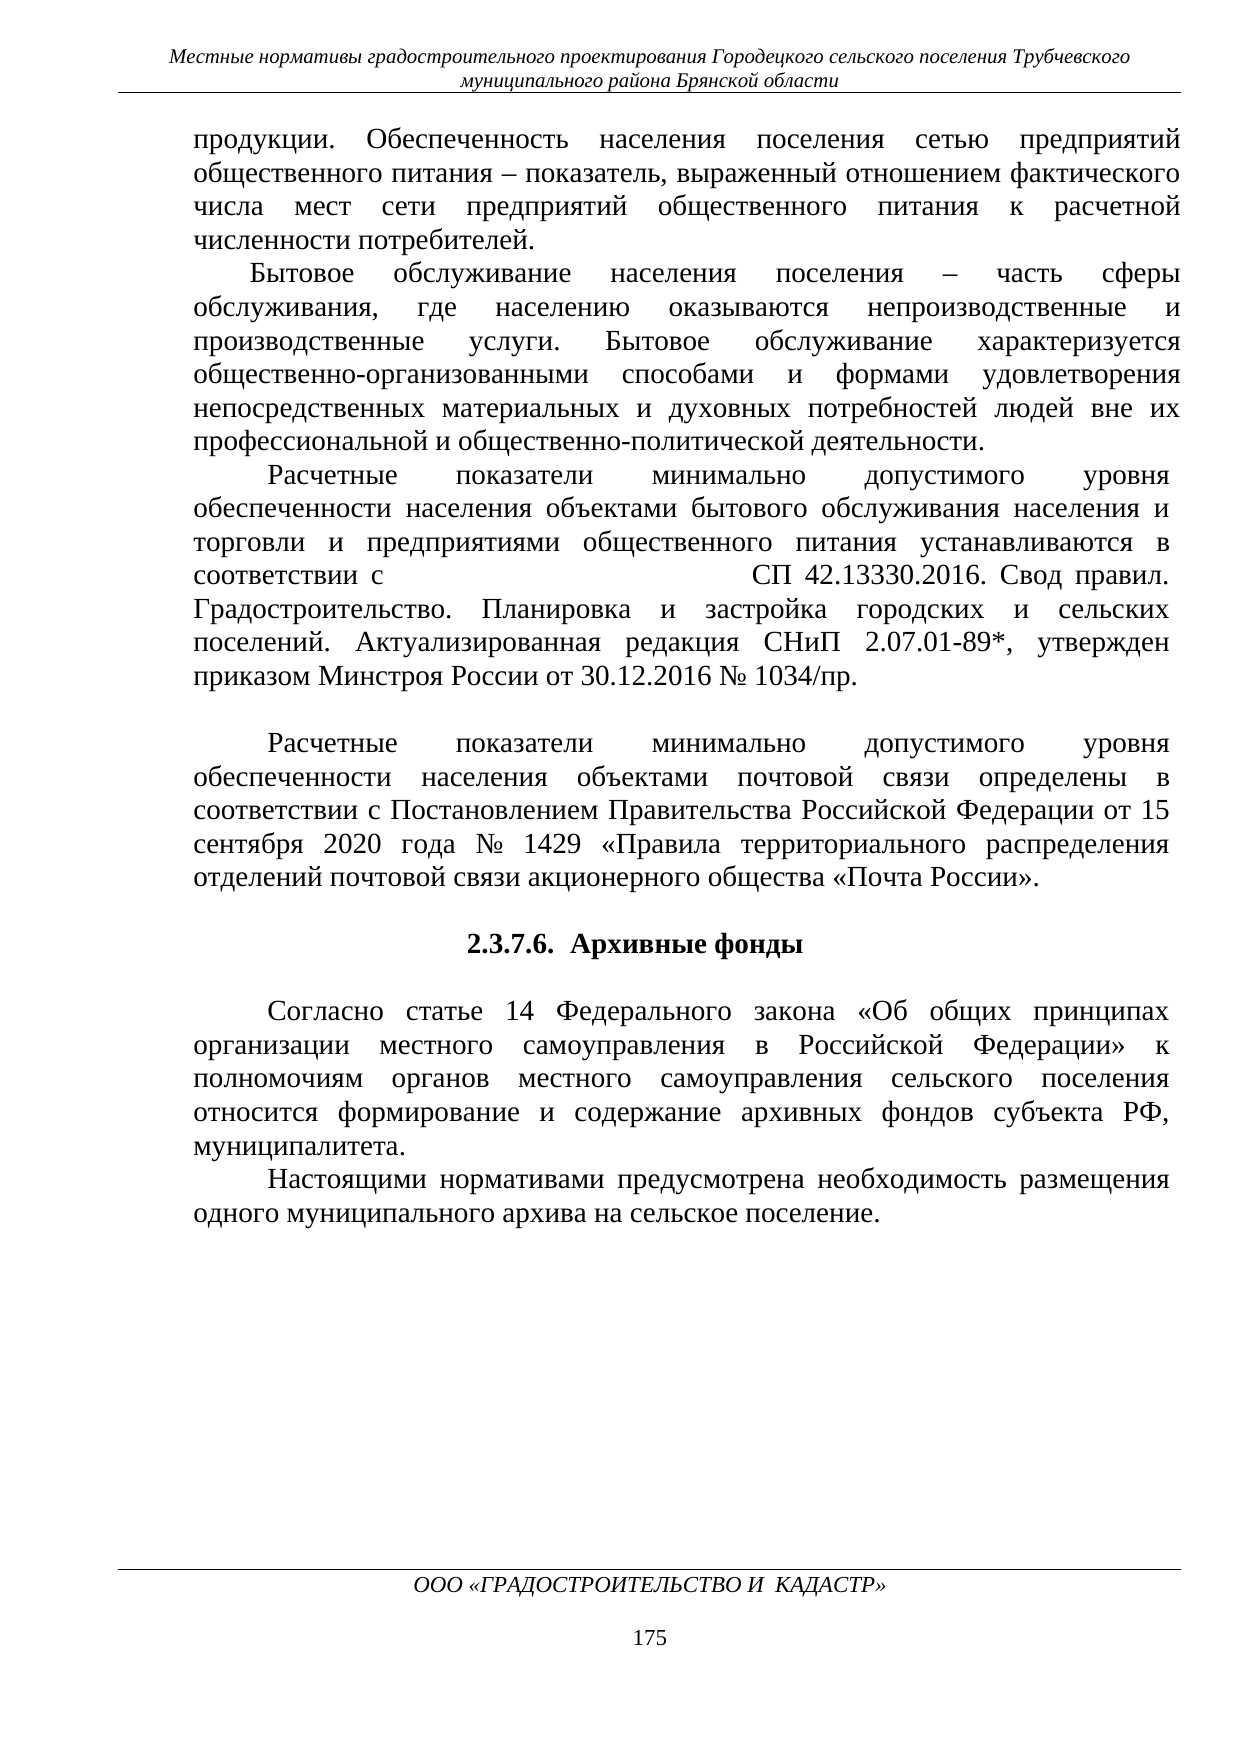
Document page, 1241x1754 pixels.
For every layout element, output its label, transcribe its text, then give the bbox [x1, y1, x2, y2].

text Настоящими нормативами предусмотрена необходимость размещения одного муниципального архива на сельское поселение. [193, 1161, 1170, 1228]
text Расчетные показатели минимально допустимого уровня обеспеченности населения объектами почтовой связи определены в соответствии с Постановлением Правительства Российской Федерации от 15 сентября 2020 года № 1429 «Правила территориального распределения отделений почтовой связи акционерного общества «Почта России». [193, 725, 1170, 893]
list Архивные фонды [88, 926, 1181, 960]
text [193, 121, 1181, 256]
text Расчетные показатели минимально допустимого уровня обеспеченности населения объектами бытового обслуживания населения и торговли и предприятиями общественного питания устанавливаются в соответствии с СП 42.13330.2016. Свод правил. Градостроительство. Планировка и застройка городских и сельских поселений. Актуализированная редакция СНиП 2.07.01-89*, утвержден приказом Минстроя России от 30.12.2016 № 1034/пр. [193, 457, 1170, 692]
text Бытовое обслуживание населения поселения – часть сферы обслуживания, где населению оказываются непроизводственные и производственные услуги. Бытовое обслуживание характеризуется общественно-организованными способами и формами удовлетворения непосредственных материальных и духовных потребностей людей вне их профессиональной и общественно-политической деятельности. [193, 256, 1181, 457]
text Согласно статье 14 Федерального закона «Об общих принципах организации местного самоуправления в Российской Федерации» к полномочиям органов местного самоуправления сельского поселения относится формирование и содержание архивных фондов субъекта РФ, муниципалитета. [193, 993, 1170, 1161]
